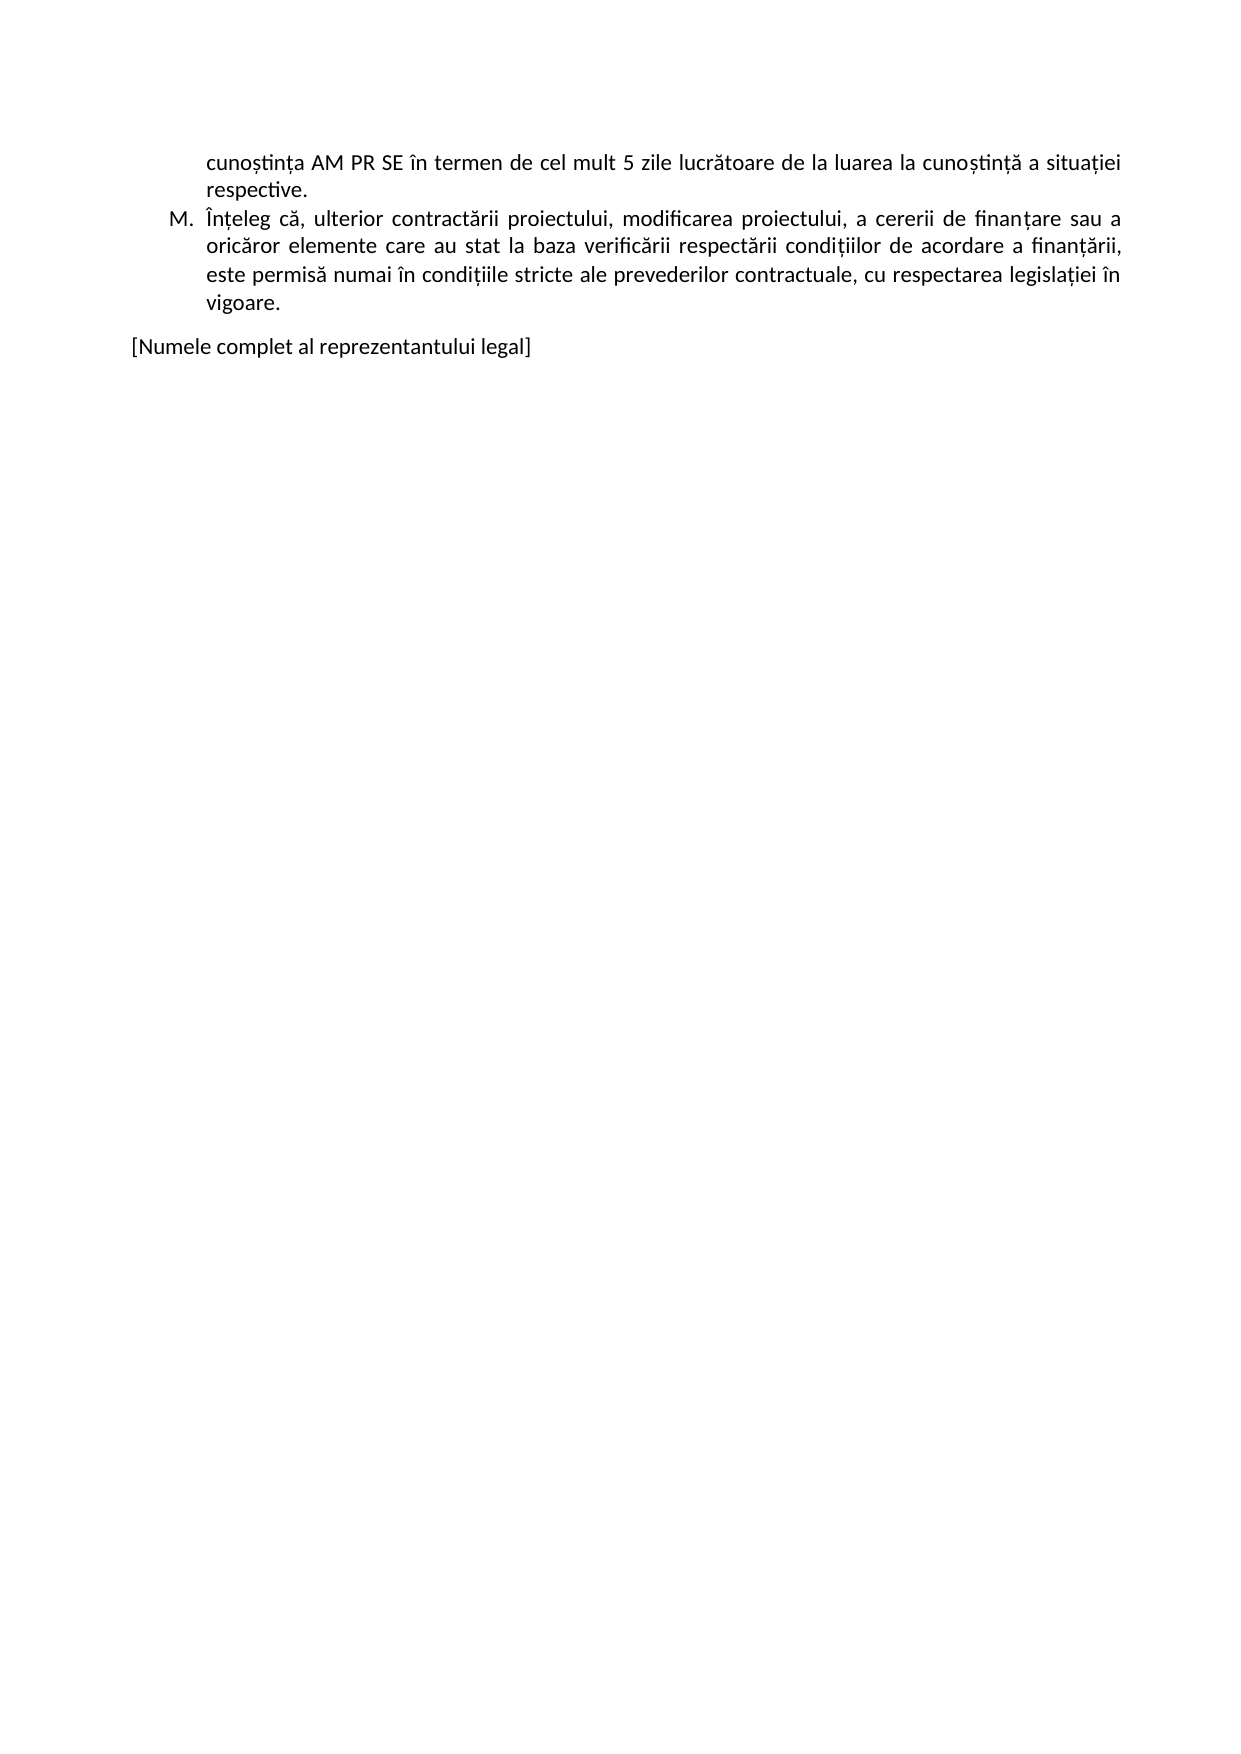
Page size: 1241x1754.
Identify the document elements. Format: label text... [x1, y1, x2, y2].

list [169, 148, 1122, 204]
list Înțeleg că, ulterior contractării proiectului, modificarea proiectului, a cererii de finanțare sau a oricăror elemente care au stat la baza verificării respectării condițiilor de acordare a finanțării, este permisă numai în condițiile stricte ale prevederilor contractuale, cu respectarea legislaţiei în vigoare. [169, 204, 1122, 316]
